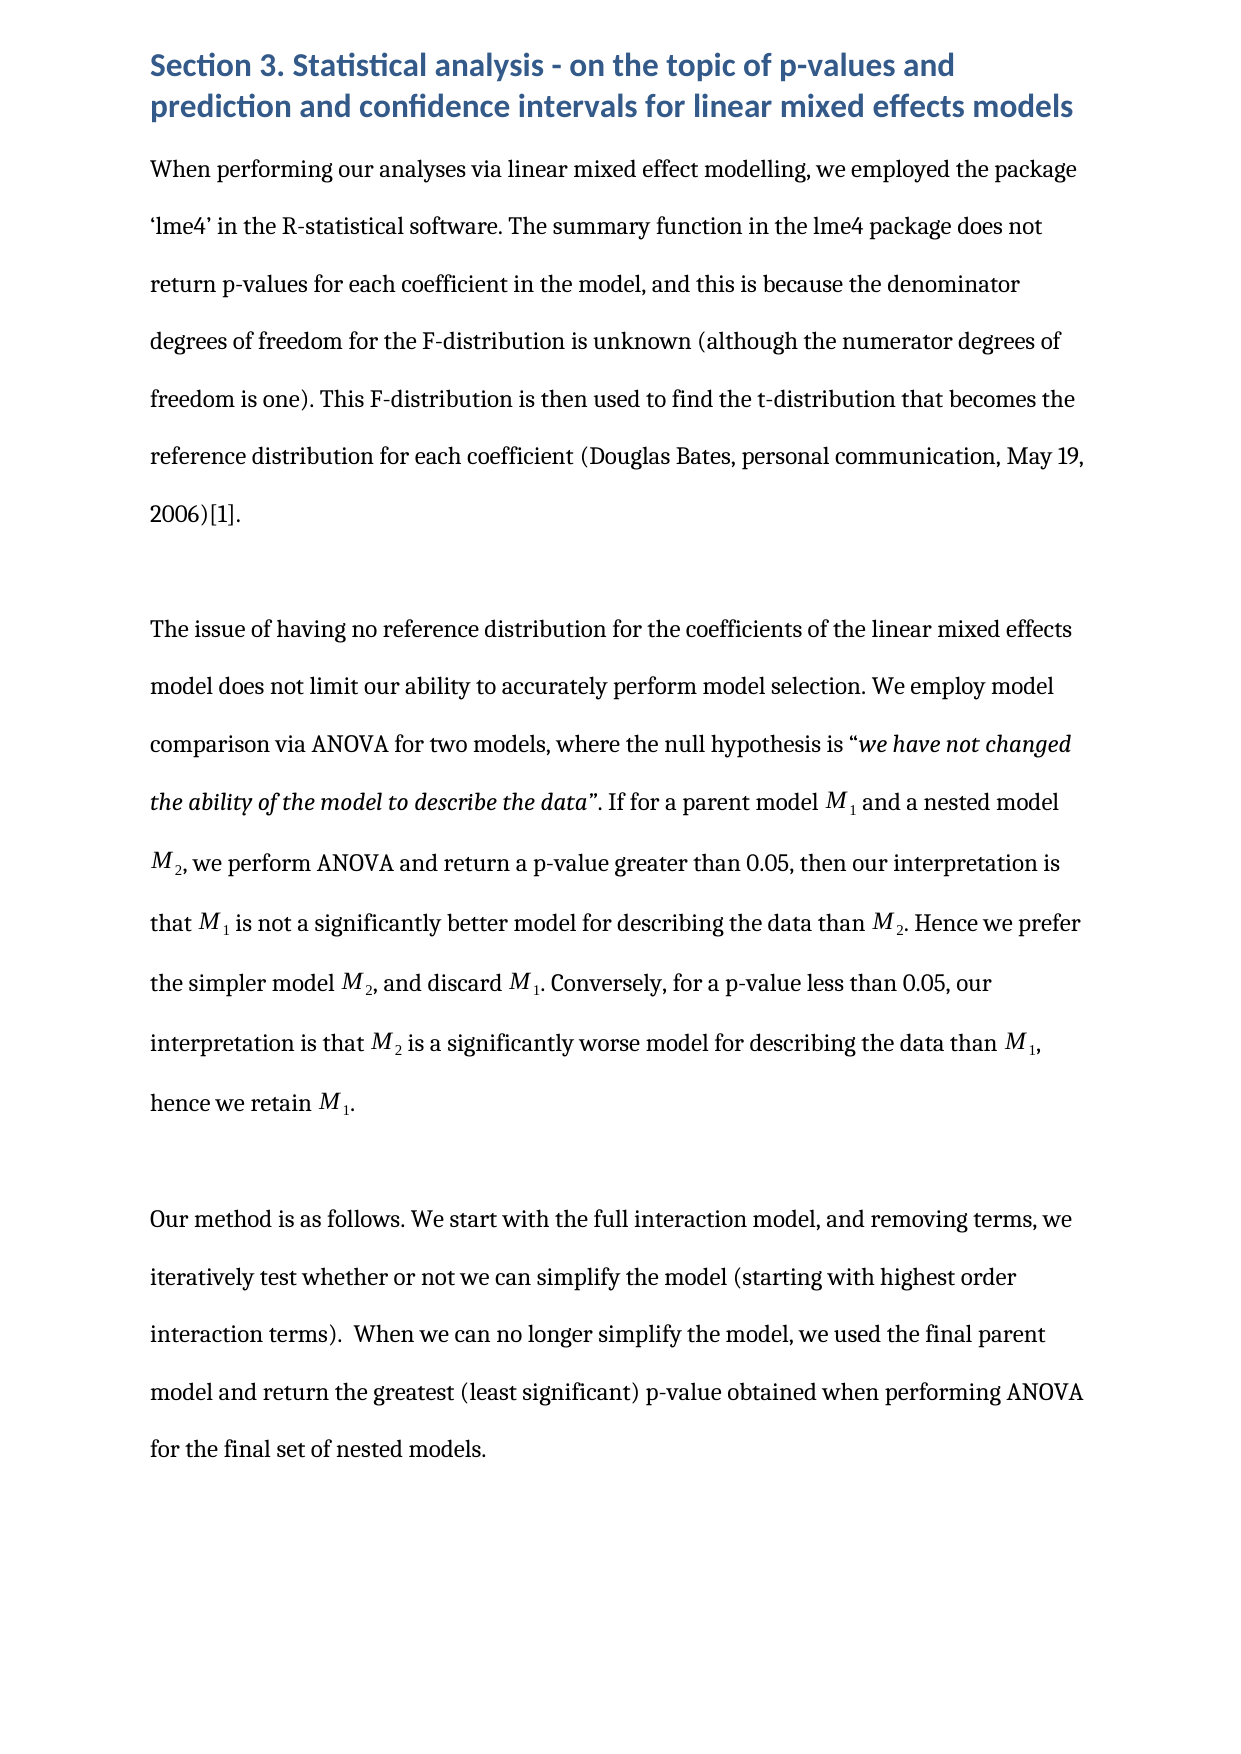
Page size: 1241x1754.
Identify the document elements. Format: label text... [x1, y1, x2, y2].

subtitle Section 3. Statistical analysis - on the topic of p-values and prediction and confidence intervals for linear mixed effects models [150, 44, 1090, 126]
text When performing our analyses via linear mixed effect modelling, we employed the package ‘lme4’ in the R-statistical software. The summary function in the lme4 package does not return p-values for each coefficient in the model, and this is because the denominator degrees of freedom for the F-distribution is unknown (although the numerator degrees of freedom is one). This F-distribution is then used to find the t-distribution that becomes the reference distribution for each coefficient (Douglas Bates, personal communication, May 19, 2006)[1]. [150, 154, 1090, 528]
text The issue of having no reference distribution for the coefficients of the linear mixed effects model does not limit our ability to accurately perform model selection. We employ model comparison via ANOVA for two models, where the null hypothesis is “we have not changed the ability of the model to describe the data”. If for a parent model and a nested model , we perform ANOVA and return a p-value greater than 0.05, then our interpretation is that is not a significantly better model for describing the data than . Hence we prefer the simpler model , and discard . Conversely, for a p-value less than 0.05, our interpretation is that is a significantly worse model for describing the data than , hence we retain . [150, 614, 1090, 1119]
text Our method is as follows. We start with the full interaction model, and removing terms, we iteratively test whether or not we can simplify the model (starting with highest order interaction terms). When we can no longer simplify the model, we used the final parent model and return the greatest (least significant) p-value obtained when performing ANOVA for the final set of nested models. [150, 1205, 1090, 1464]
